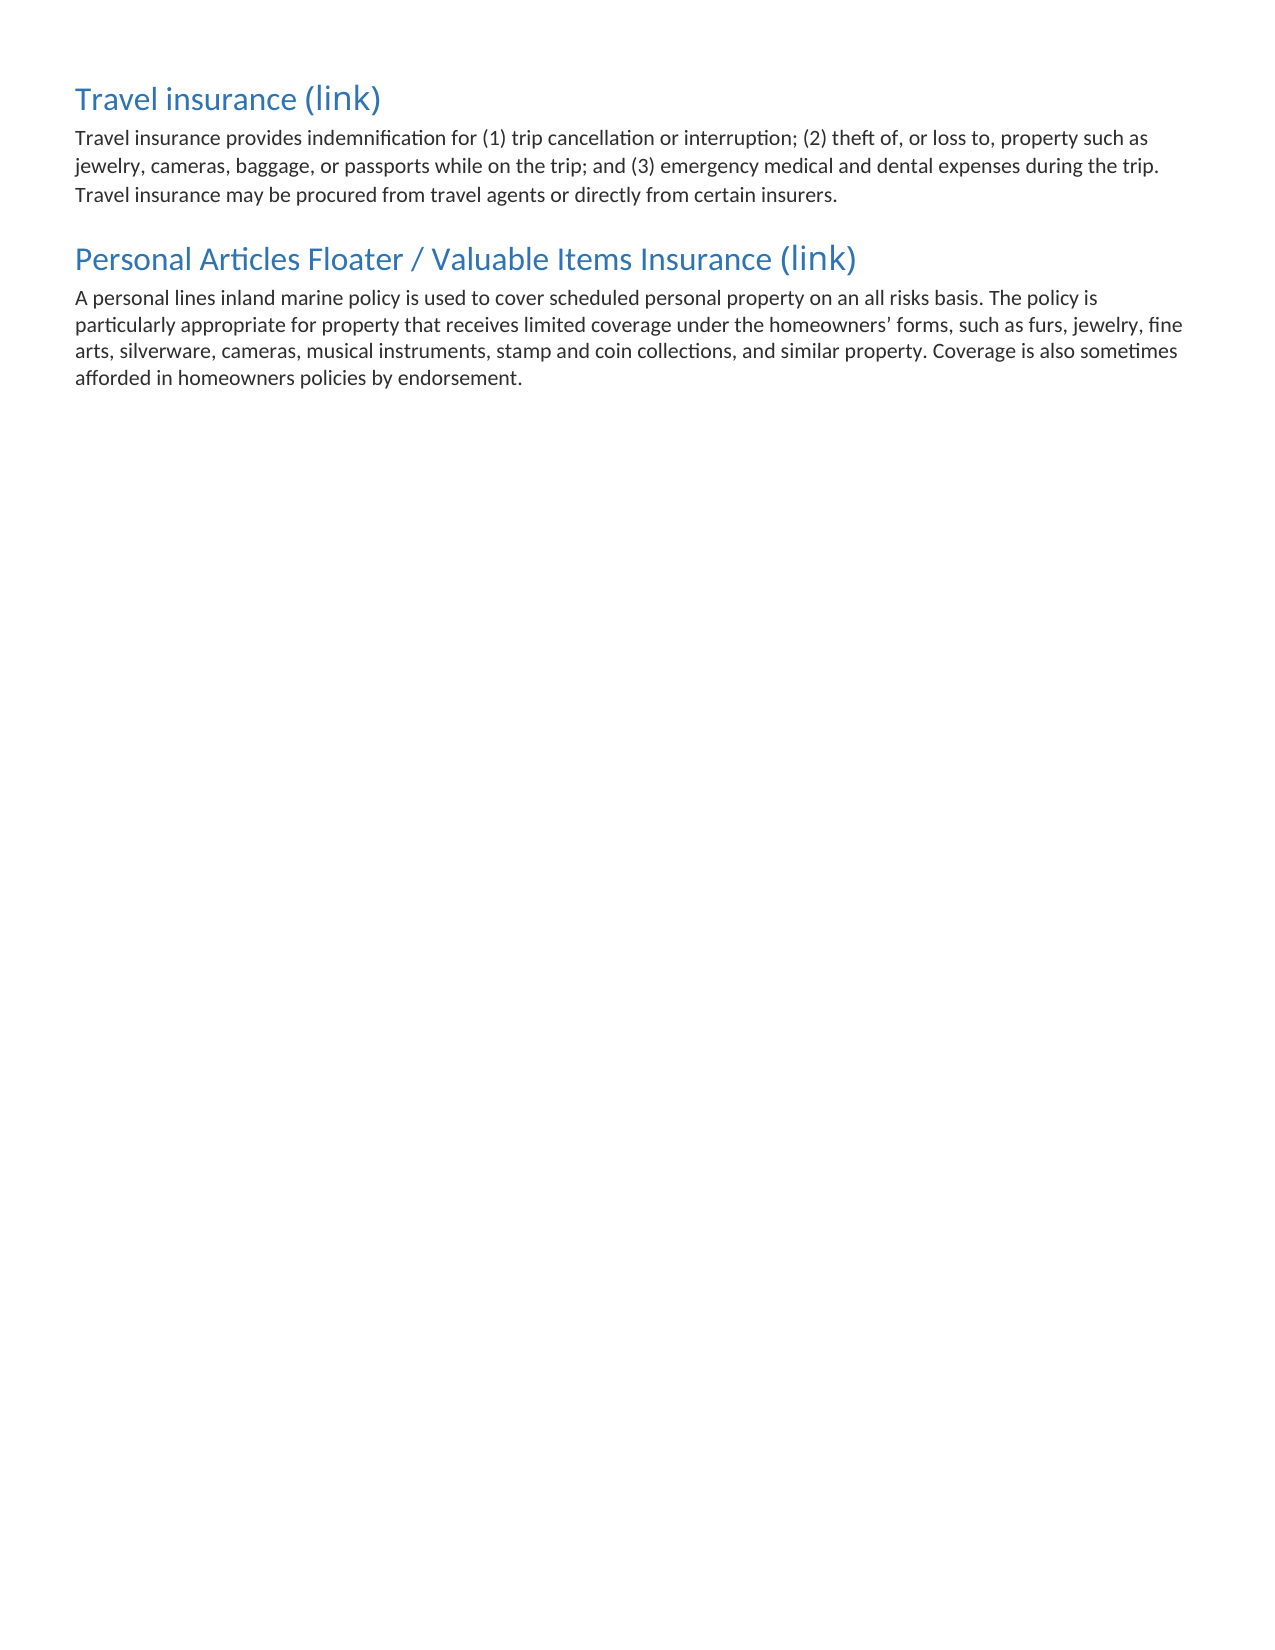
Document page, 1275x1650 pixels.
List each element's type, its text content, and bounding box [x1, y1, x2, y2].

text Travel insurance provides indemnification for (1) trip cancellation or interruption; (2) theft of, or loss to, property such as jewelry, cameras, baggage, or passports while on the trip; and (3) emergency medical and dental expenses during the trip. Travel insurance may be procured from travel agents or directly from certain insurers. [75, 124, 1200, 208]
subtitle Personal Articles Floater / Valuable Items Insurance (link) [75, 235, 1200, 281]
text A personal lines inland marine policy is used to cover scheduled personal property on an all risks basis. The policy is particularly appropriate for property that receives limited coverage under the homeowners’ forms, such as furs, jewelry, fine arts, silverware, cameras, musical instruments, stamp and coin collections, and similar property. Coverage is also sometimes afforded in homeowners policies by endorsement. [75, 284, 1200, 391]
subtitle Travel insurance (link) [75, 75, 1200, 120]
